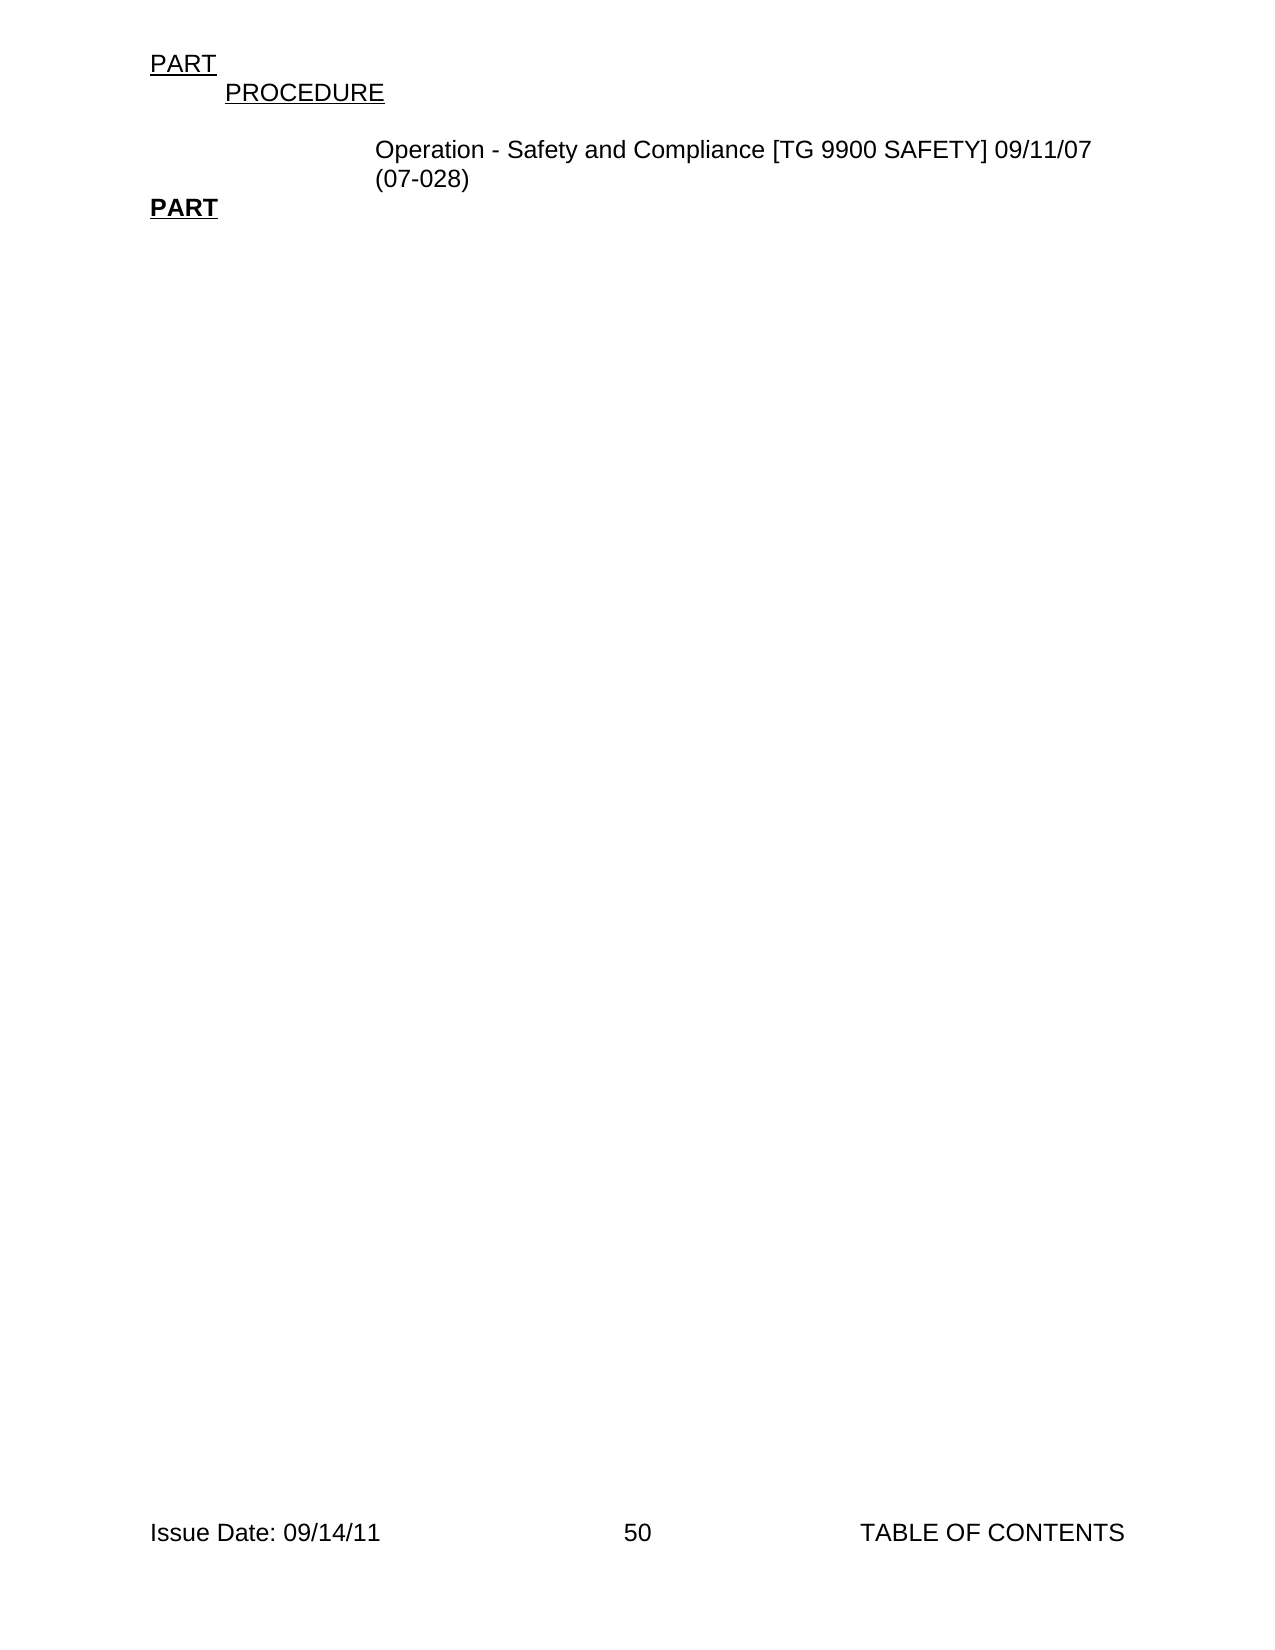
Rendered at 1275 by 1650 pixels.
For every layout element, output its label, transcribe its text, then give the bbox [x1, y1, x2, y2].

text PART [150, 193, 1125, 222]
text Operation - Safety and Compliance [TG 9900 SAFETY] 09/11/07 (07-028) [150, 135, 1125, 193]
